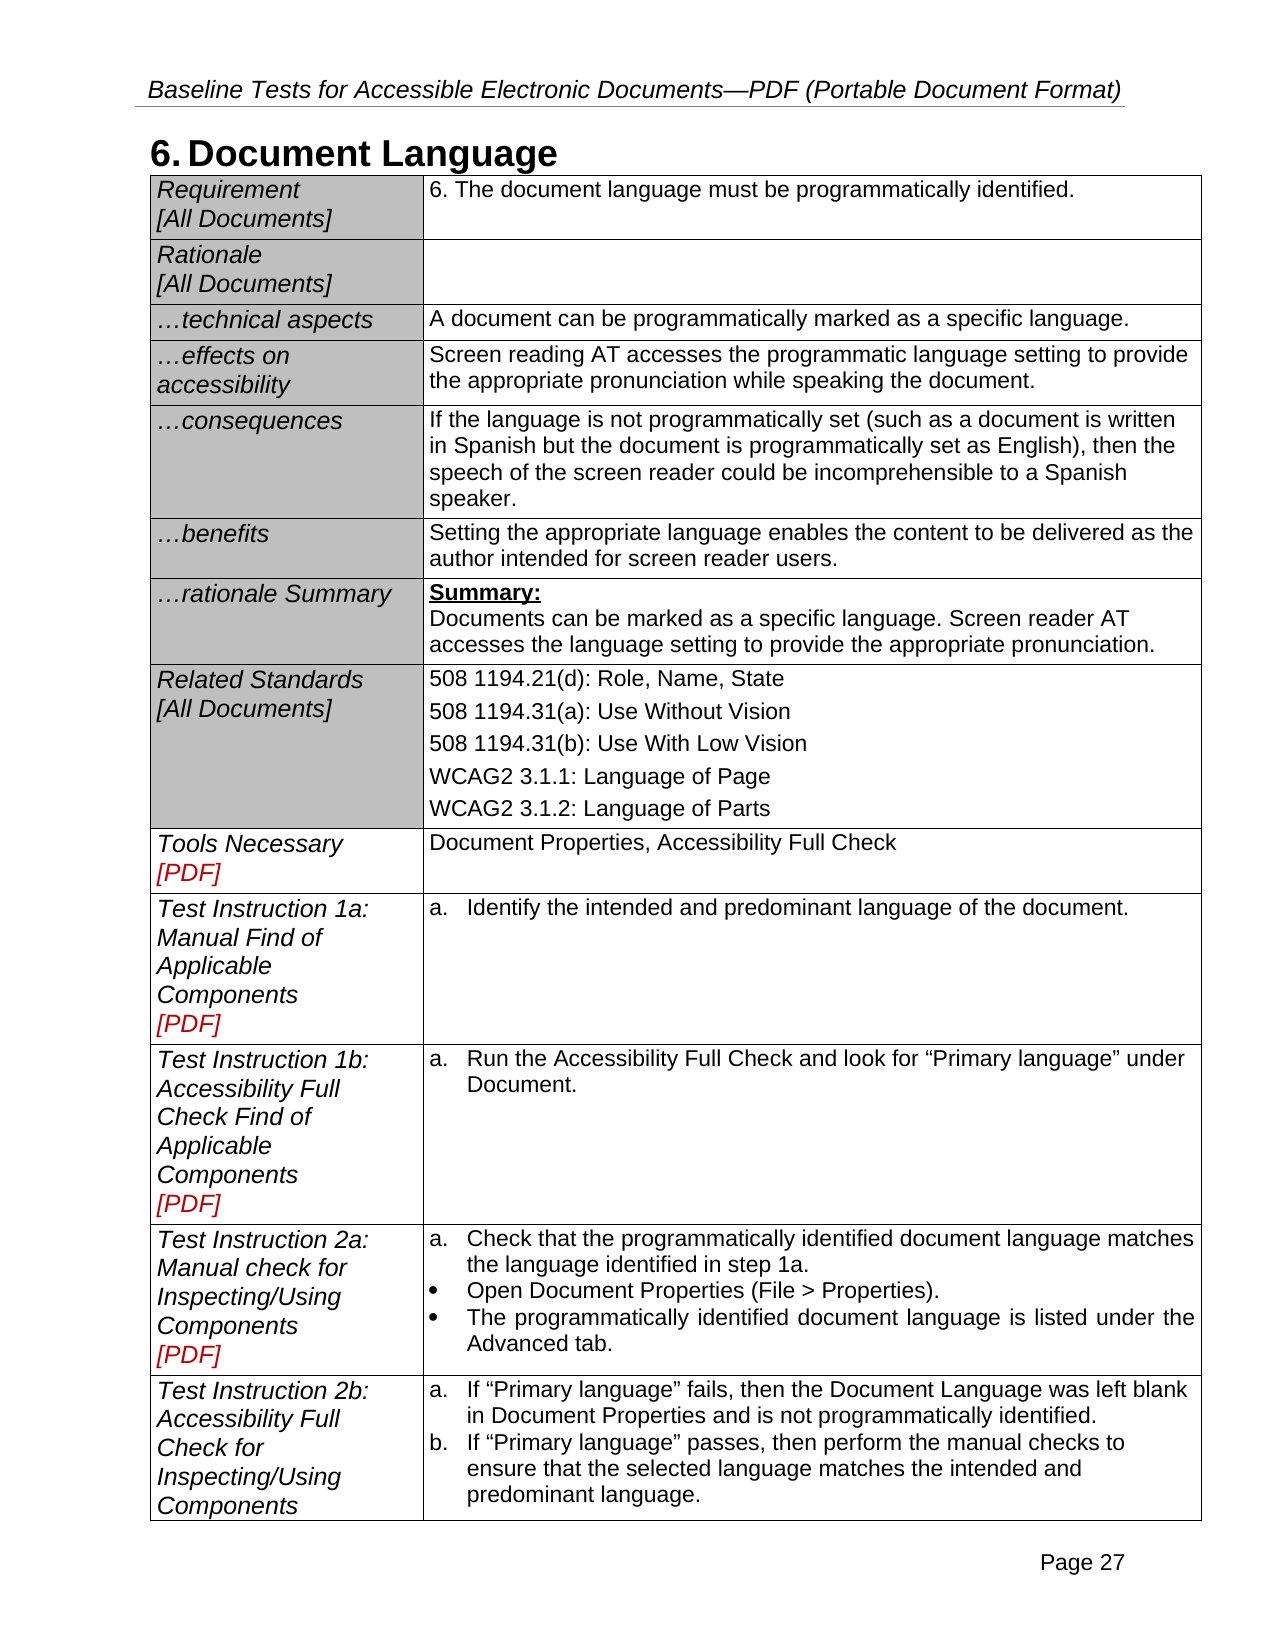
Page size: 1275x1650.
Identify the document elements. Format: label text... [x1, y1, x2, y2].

table_cell Document Properties, Accessibility Full Check [424, 829, 1201, 893]
table_cell A document can be programmatically marked as a specific language. [424, 305, 1201, 340]
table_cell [151, 1376, 423, 1519]
table_cell …rationale Summary [151, 579, 423, 664]
table_cell 508 1194.21(d): Role, Name, State 508 1194.31(a): Use Without Vision 508 1194.31(b): Use With Low Vision WCAG2 3.1.1: Language of Page WCAG2 3.1.2: Language of Parts [424, 665, 1201, 828]
table_cell Screen reading AT accesses the programmatic language setting to provide the appropriate pronunciation while speaking the document. [424, 341, 1201, 405]
table_cell Identify the intended and predominant language of the document. [424, 894, 1201, 1044]
subtitle Document Language [150, 131, 1125, 174]
table_cell Run the Accessibility Full Check and look for “Primary language” under Document. [424, 1045, 1201, 1224]
table_cell Tools Necessary [PDF] [151, 829, 423, 893]
table_cell Test Instruction 2a: Manual check for Inspecting/Using Components [PDF] [151, 1225, 423, 1375]
table_cell Check that the programmatically identified document language matches the language identified in step 1a. Open Document Properties (File > Properties). The programmatically identified document language is listed under the Advanced tab. [424, 1225, 1201, 1375]
table_cell Related Standards [All Documents] [151, 665, 423, 828]
table_header Requirement [All Documents] [151, 176, 423, 239]
table_cell …effects on accessibility [151, 341, 423, 405]
table_cell [424, 240, 1201, 304]
table_cell Setting the appropriate language enables the content to be delivered as the author intended for screen reader users. [424, 519, 1201, 578]
table_cell Summary: Documents can be marked as a specific language. Screen reader AT accesses the language setting to provide the appropriate pronunciation. [424, 579, 1201, 664]
table_cell …consequences [151, 406, 423, 518]
table_cell If the language is not programmatically set (such as a document is written in Spanish but the document is programmatically set as English), then the speech of the screen reader could be incomprehensible to a Spanish speaker. [424, 406, 1201, 518]
table_cell …technical aspects [151, 305, 423, 340]
table_header 6. The document language must be programmatically identified. [424, 176, 1201, 239]
table_cell Test Instruction 1a: Manual Find of Applicable Components [PDF] [151, 894, 423, 1044]
table_cell Rationale [All Documents] [151, 240, 423, 304]
table_cell Test Instruction 1b: Accessibility Full Check Find of Applicable Components [PDF] [151, 1045, 423, 1224]
table_cell …benefits [151, 519, 423, 578]
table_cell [424, 1376, 1201, 1519]
